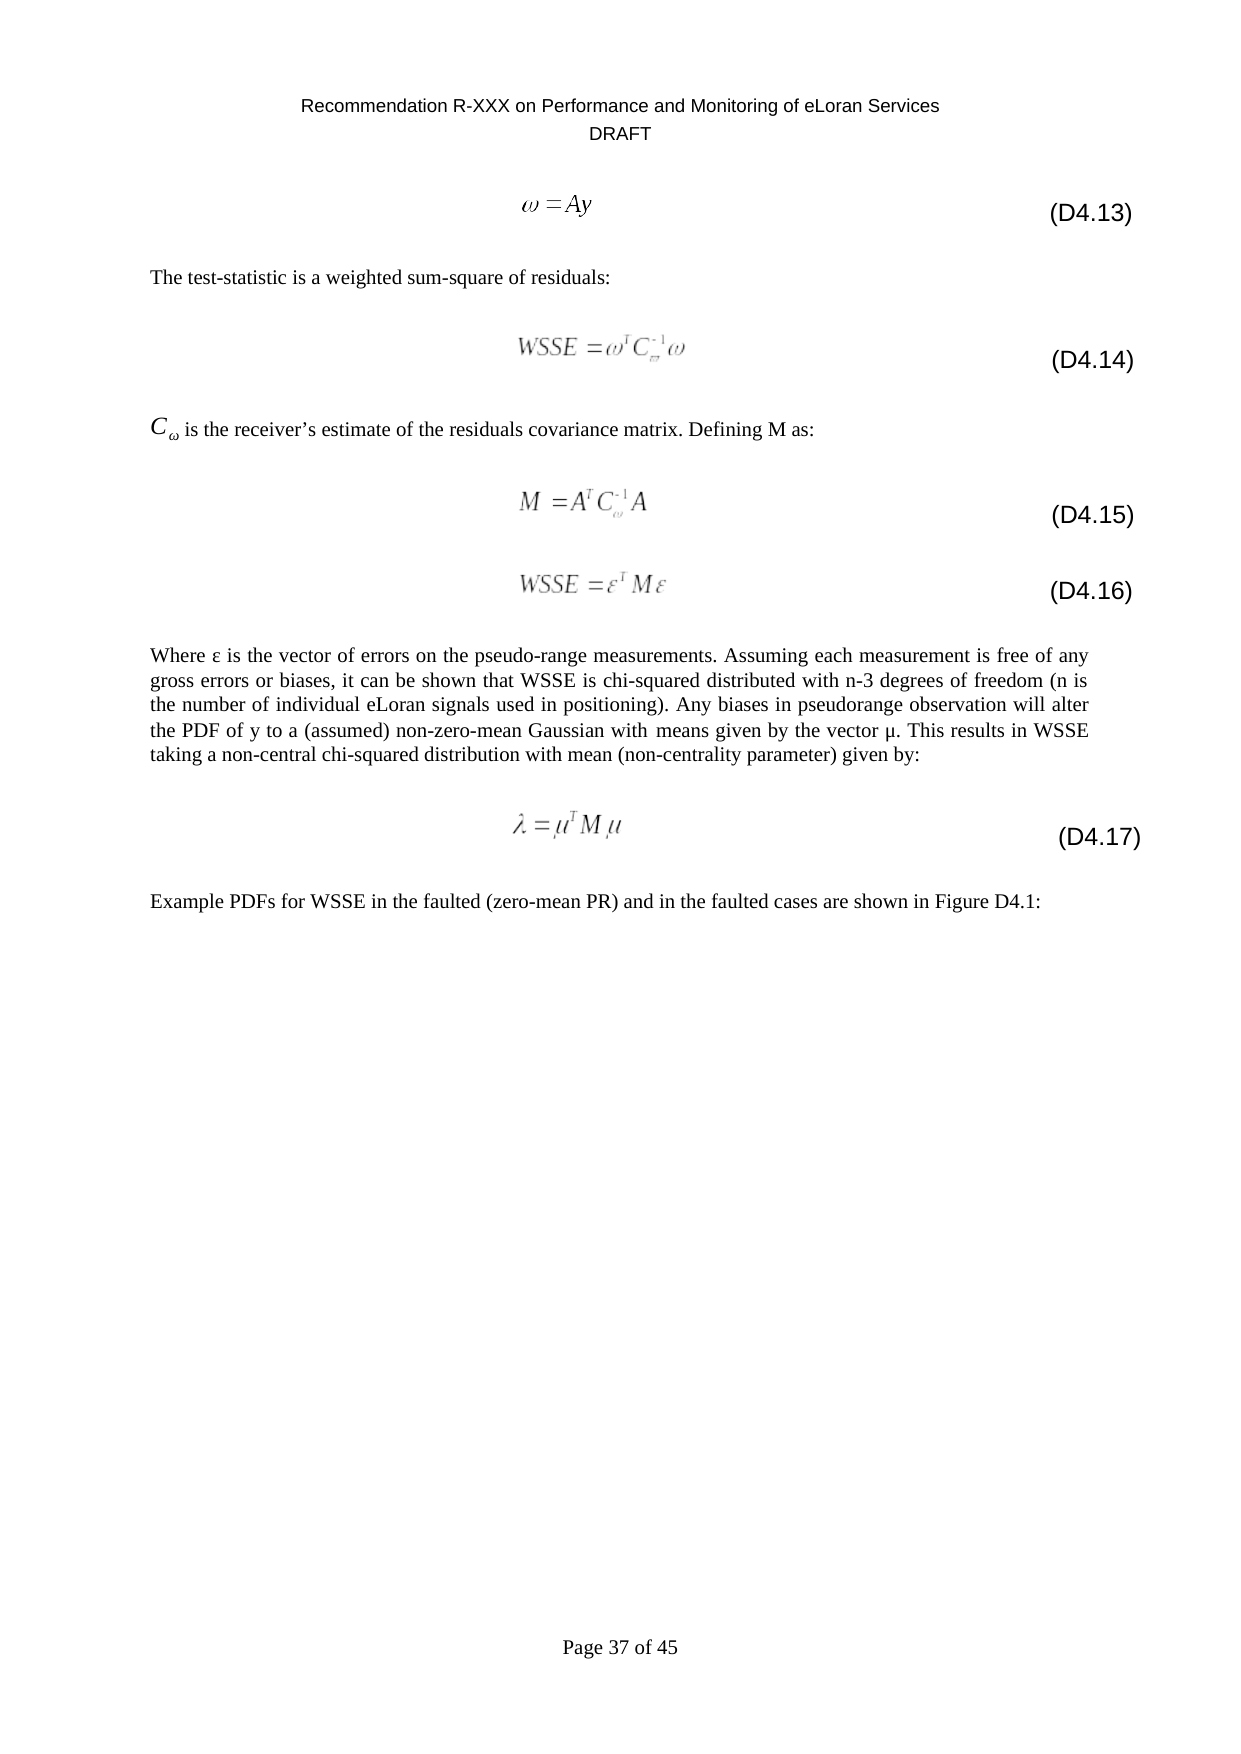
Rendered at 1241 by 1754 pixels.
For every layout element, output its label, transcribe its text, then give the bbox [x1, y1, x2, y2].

text Example PDFs for WSSE in the faulted (zero-mean PR) and in the faulted cases are shown in Figure D4.1: [150, 889, 1090, 913]
text (D4.13) [150, 187, 1090, 226]
text (D4.17) [150, 805, 1090, 851]
text (D4.14) [150, 328, 1090, 374]
text Where ε is the vector of errors on the pseudo-range measurements. Assuming each measurement is free of any gross errors or biases, it can be shown that WSSE is chi-squared distributed with n-3 degrees of freedom (n is the number of individual eLoran signals used in positioning). Any biases in pseudorange observation will alter the PDF of y to a (assumed) non-zero-mean Gaussian with means given by the vector μ. This results in WSSE taking a non-central chi-squared distribution with mean (non-centrality parameter) given by: [150, 643, 1090, 766]
text (D4.16) [150, 565, 1090, 604]
text The test-statistic is a weighted sum-square of residuals: [150, 265, 1090, 289]
text (D4.15) [150, 483, 1090, 529]
text is the receiver’s estimate of the residuals covariance matrix. Defining M as: [150, 413, 1090, 444]
